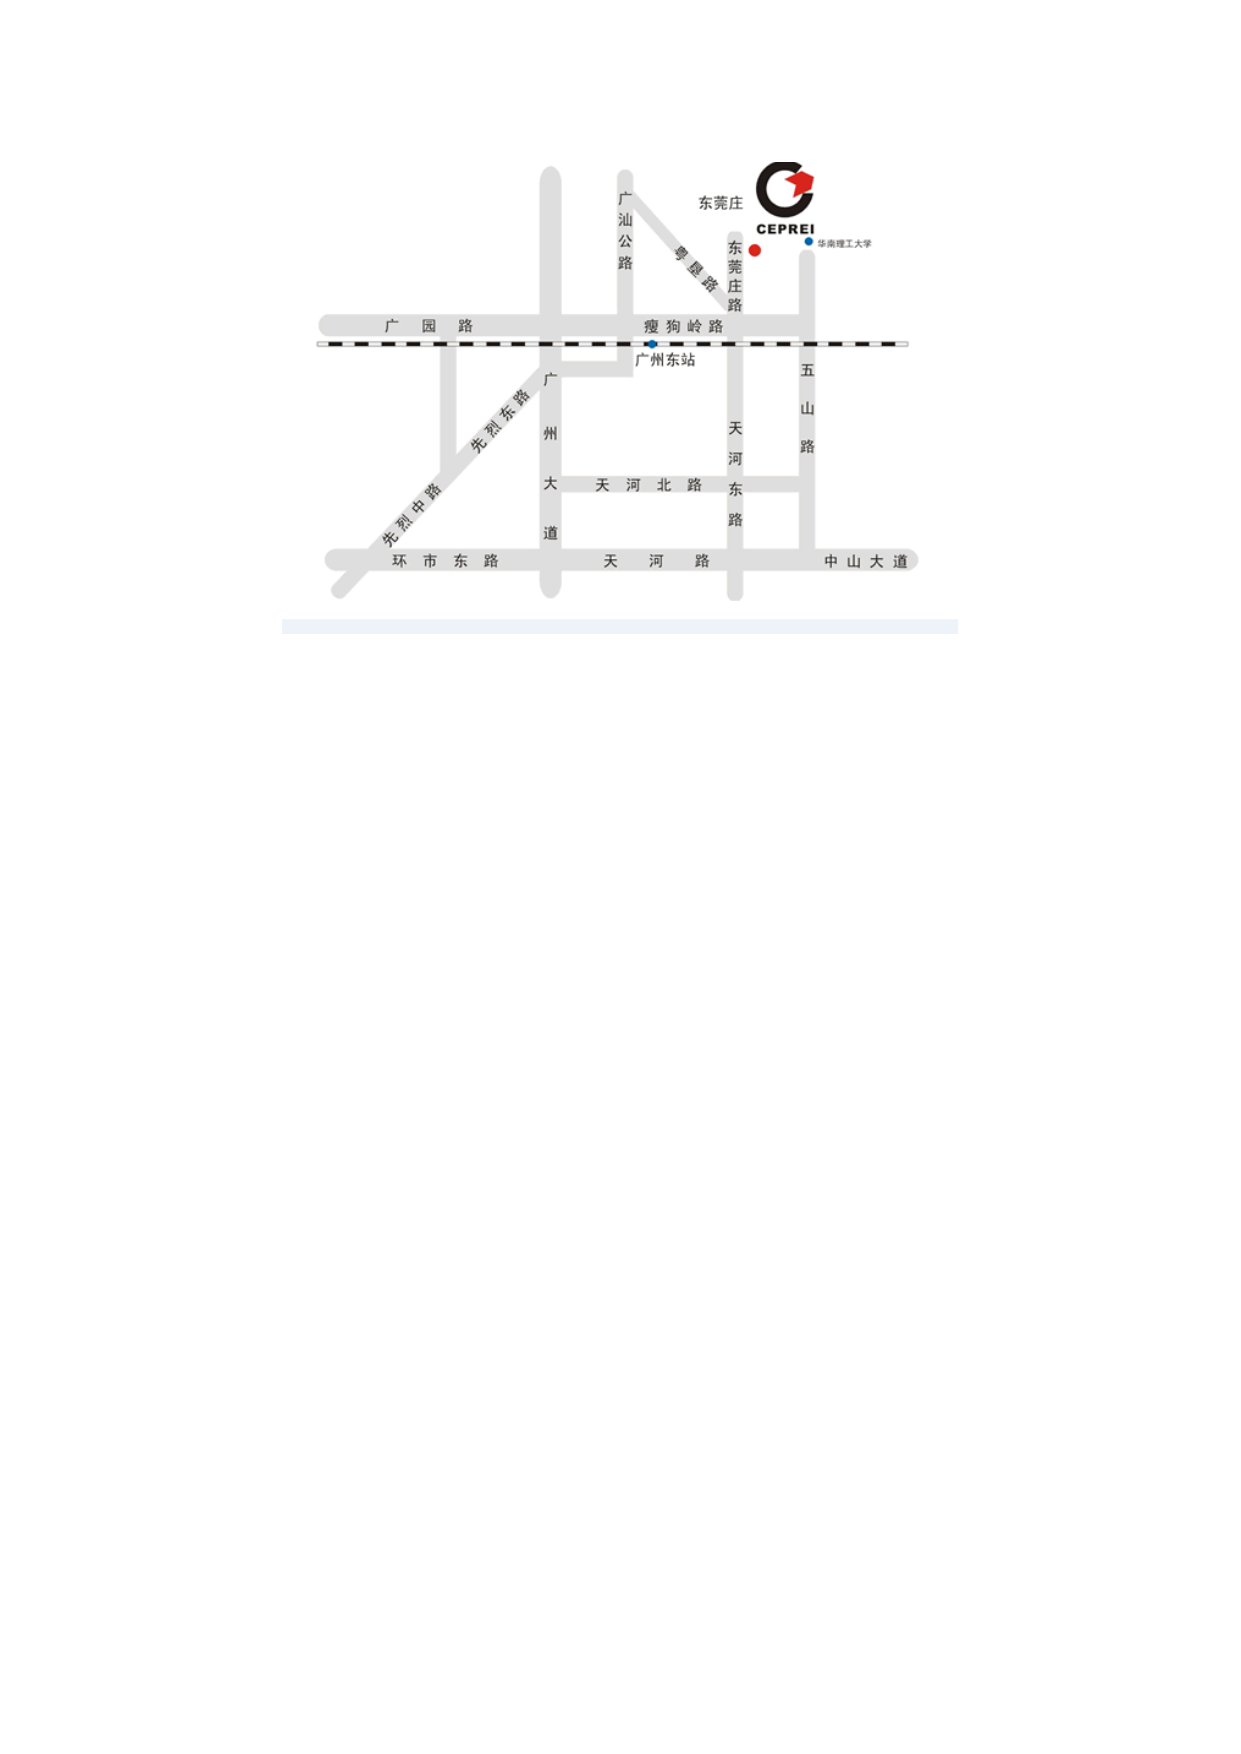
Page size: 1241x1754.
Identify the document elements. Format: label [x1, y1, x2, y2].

picture [282, 162, 959, 634]
